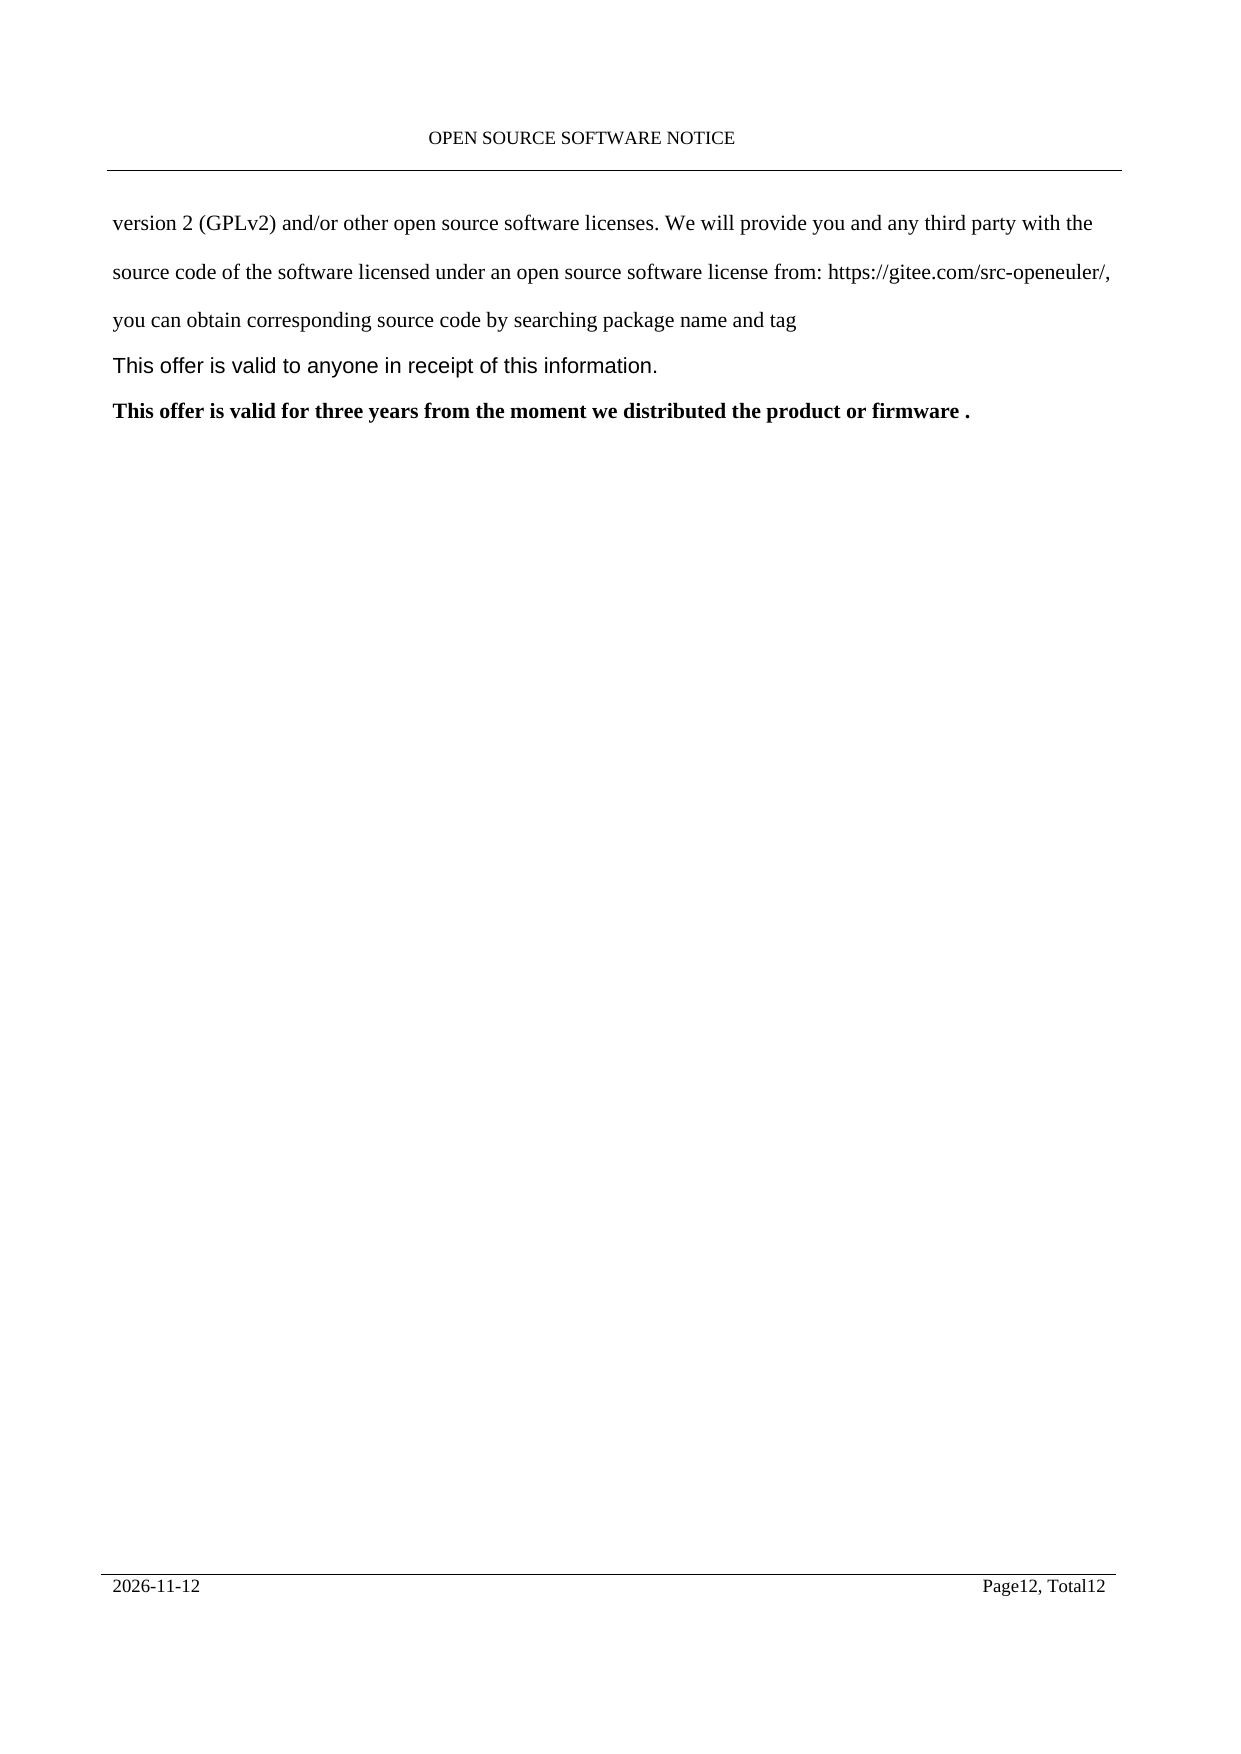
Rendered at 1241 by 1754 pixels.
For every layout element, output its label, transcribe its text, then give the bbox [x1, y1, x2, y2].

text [112, 206, 1128, 336]
text This offer is valid for three years from the moment we distributed the product or firmware . [112, 394, 1128, 427]
text This offer is valid to anyone in receipt of this information. [112, 349, 1128, 381]
